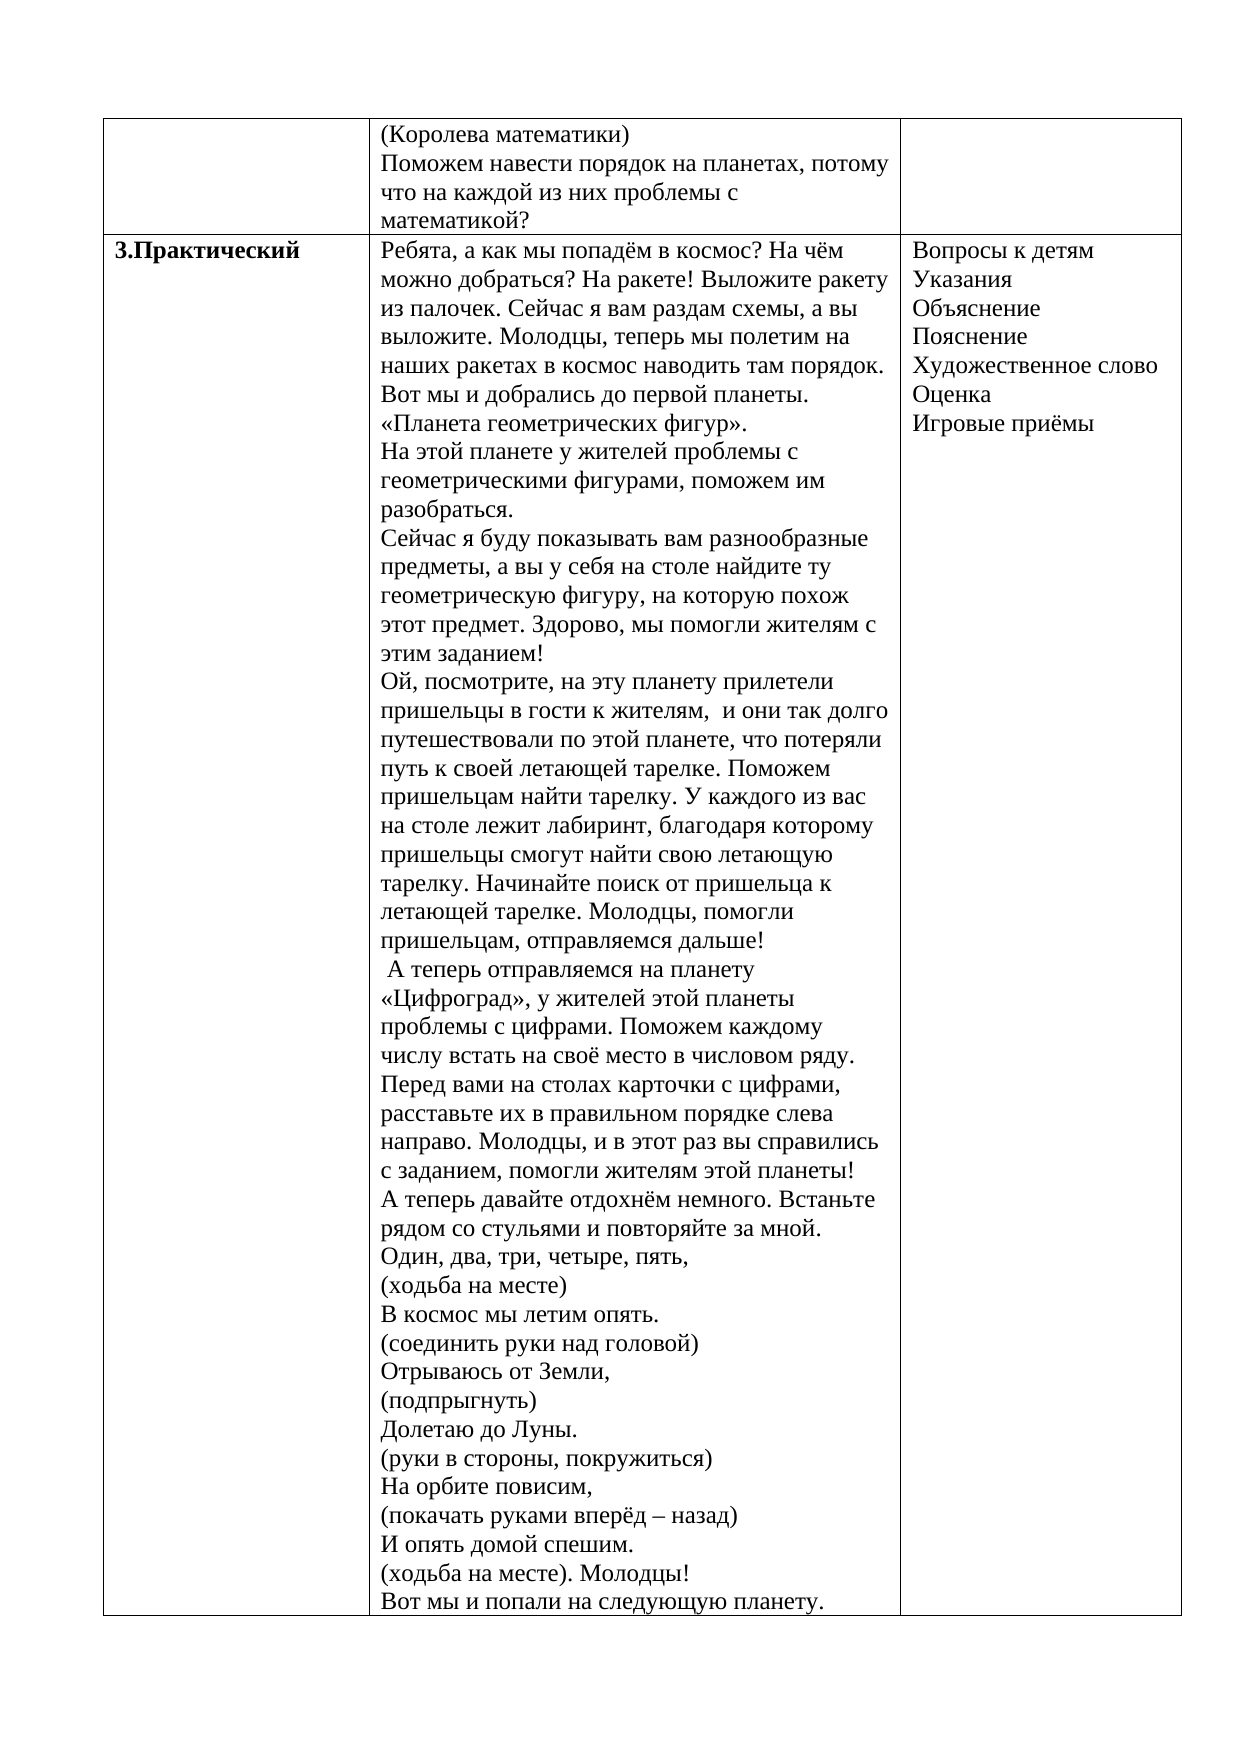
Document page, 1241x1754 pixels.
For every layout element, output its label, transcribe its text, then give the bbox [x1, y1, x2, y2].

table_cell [370, 235, 900, 1615]
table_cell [901, 235, 1181, 1615]
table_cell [901, 119, 1181, 234]
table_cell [370, 119, 900, 234]
table_cell 3.Практический [104, 235, 369, 1615]
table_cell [104, 119, 369, 234]
